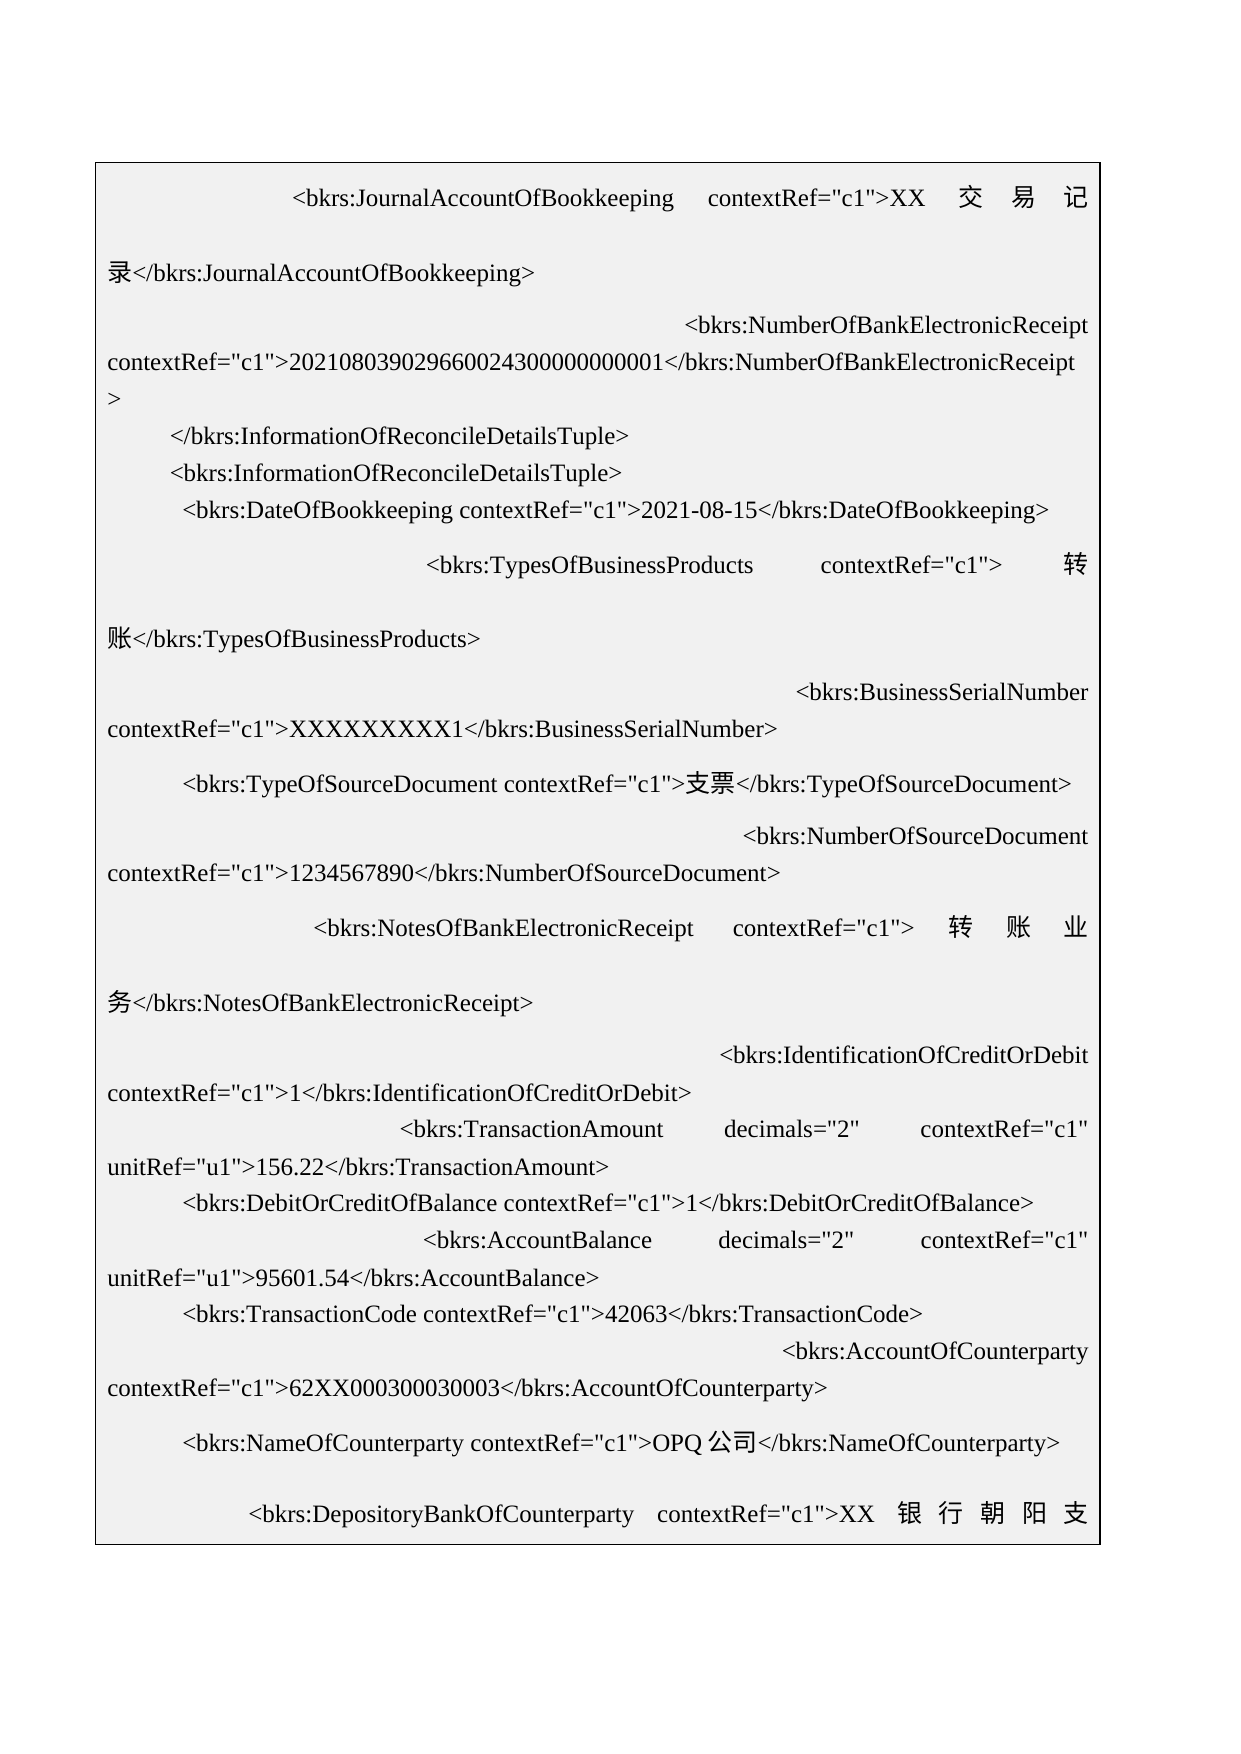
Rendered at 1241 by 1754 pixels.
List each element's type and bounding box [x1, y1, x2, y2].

table_header [96, 163, 1099, 1544]
